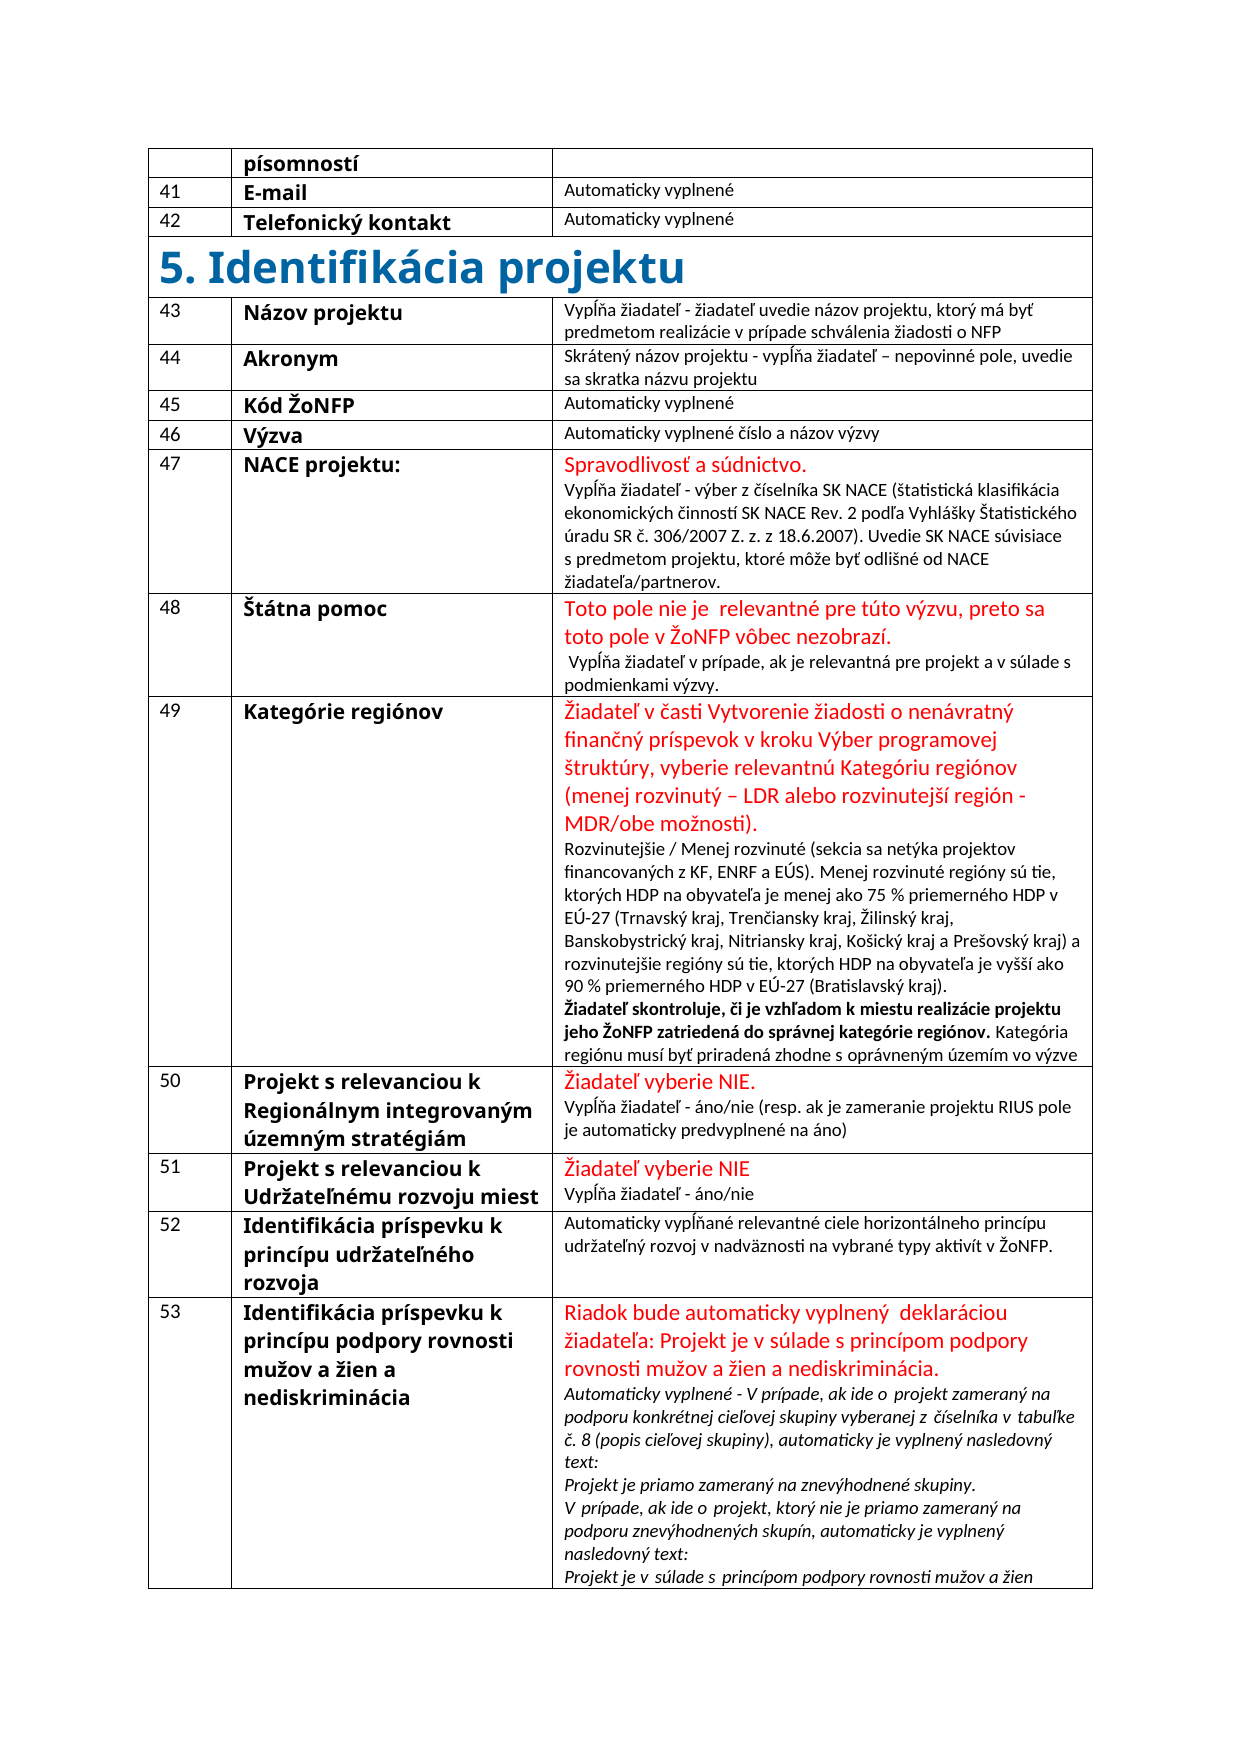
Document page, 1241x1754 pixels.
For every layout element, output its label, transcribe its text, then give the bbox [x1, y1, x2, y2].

table_cell Štátna pomoc [232, 594, 552, 696]
table_cell 52 [149, 1212, 231, 1297]
table_cell Žiadateľ vyberie NIE. Vypĺňa žiadateľ - áno/nie (resp. ak je zameranie projektu RIUS pole je automaticky predvyplnené na áno) [553, 1067, 1092, 1153]
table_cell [232, 149, 552, 177]
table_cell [553, 1298, 1092, 1588]
table_cell Automaticky vyplnené číslo a názov výzvy [553, 421, 1092, 449]
table_cell 50 [149, 1067, 231, 1153]
table_cell 43 [149, 298, 231, 343]
table_cell Projekt s relevanciou k Udržateľnému rozvoju miest [232, 1154, 552, 1211]
table_cell Telefonický kontakt [232, 208, 552, 236]
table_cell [232, 1298, 552, 1588]
table_cell 44 [149, 345, 231, 390]
table_cell Žiadateľ v časti Vytvorenie žiadosti o nenávratný finančný príspevok v kroku Výber programovej štruktúry, vyberie relevantnú Kategóriu regiónov (menej rozvinutý – LDR alebo rozvinutejší región - MDR/obe možnosti). Rozvinutejšie / Menej rozvinuté (sekcia sa netýka projektov financovaných z KF, ENRF a EÚS). Menej rozvinuté regióny sú tie, ktorých HDP na obyvateľa je menej ako 75 % priemerného HDP v EÚ-27 (Trnavský kraj, Trenčiansky kraj, Žilinský kraj, Banskobystrický kraj, Nitriansky kraj, Košický kraj a Prešovský kraj) a rozvinutejšie regióny sú tie, ktorých HDP na obyvateľa je vyšší ako 90 % priemerného HDP v EÚ-27 (Bratislavský kraj). Žiadateľ skontroluje, či je vzhľadom k miestu realizácie projektu jeho ŽoNFP zatriedená do správnej kategórie regiónov. Kategória regiónu musí byť priradená zhodne s oprávneným územím vo výzve [553, 697, 1092, 1066]
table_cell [553, 149, 1092, 177]
table_cell Vypĺňa žiadateľ - žiadateľ uvedie názov projektu, ktorý má byť predmetom realizácie v prípade schválenia žiadosti o NFP [553, 298, 1092, 343]
table_cell 41 [149, 178, 231, 207]
table_cell Skrátený názov projektu - vypĺňa žiadateľ – nepovinné pole, uvedie sa skratka názvu projektu [553, 345, 1092, 390]
table_cell Kategórie regiónov [232, 697, 552, 1066]
table_cell Akronym [232, 345, 552, 390]
table_cell 49 [149, 697, 231, 1066]
table_cell 45 [149, 391, 231, 420]
table_cell Projekt s relevanciou k Regionálnym integrovaným územným stratégiám [232, 1067, 552, 1153]
table_cell Výzva [232, 421, 552, 449]
table_cell Identifikácia príspevku k princípu udržateľného rozvoja [232, 1212, 552, 1297]
table_cell Automaticky vyplnené [553, 178, 1092, 207]
table_cell 46 [149, 421, 231, 449]
table_cell Názov projektu [232, 298, 552, 343]
table_cell 47 [149, 450, 231, 593]
table_cell 53 [149, 1298, 231, 1588]
table_cell Automaticky vyplnené [553, 208, 1092, 236]
table_cell E-mail [232, 178, 552, 207]
table_cell Automaticky vyplnené [553, 391, 1092, 420]
table_cell Toto pole nie je relevantné pre túto výzvu, preto sa toto pole v ŽoNFP vôbec nezobrazí. Vypĺňa žiadateľ v prípade, ak je relevantná pre projekt a v súlade s podmienkami výzvy. [553, 594, 1092, 696]
table_cell 5. Identifikácia projektu [149, 237, 1092, 297]
table_cell Spravodlivosť a súdnictvo. Vypĺňa žiadateľ - výber z číselníka SK NACE (štatistická klasifikácia ekonomických činností SK NACE Rev. 2 podľa Vyhlášky Štatistického úradu SR č. 306/2007 Z. z. z 18.6.2007). Uvedie SK NACE súvisiace s predmetom projektu, ktoré môže byť odlišné od NACE žiadateľa/partnerov. [553, 450, 1092, 593]
table_cell Kód ŽoNFP [232, 391, 552, 420]
table_cell NACE projektu: [232, 450, 552, 593]
table_cell 51 [149, 1154, 231, 1211]
table_cell 42 [149, 208, 231, 236]
table_cell Žiadateľ vyberie NIE Vypĺňa žiadateľ - áno/nie [553, 1154, 1092, 1211]
table_cell 40 [149, 149, 231, 177]
table_cell Automaticky vypĺňané relevantné ciele horizontálneho princípu udržateľný rozvoj v nadväznosti na vybrané typy aktivít v ŽoNFP. [553, 1212, 1092, 1297]
table_cell 48 [149, 594, 231, 696]
